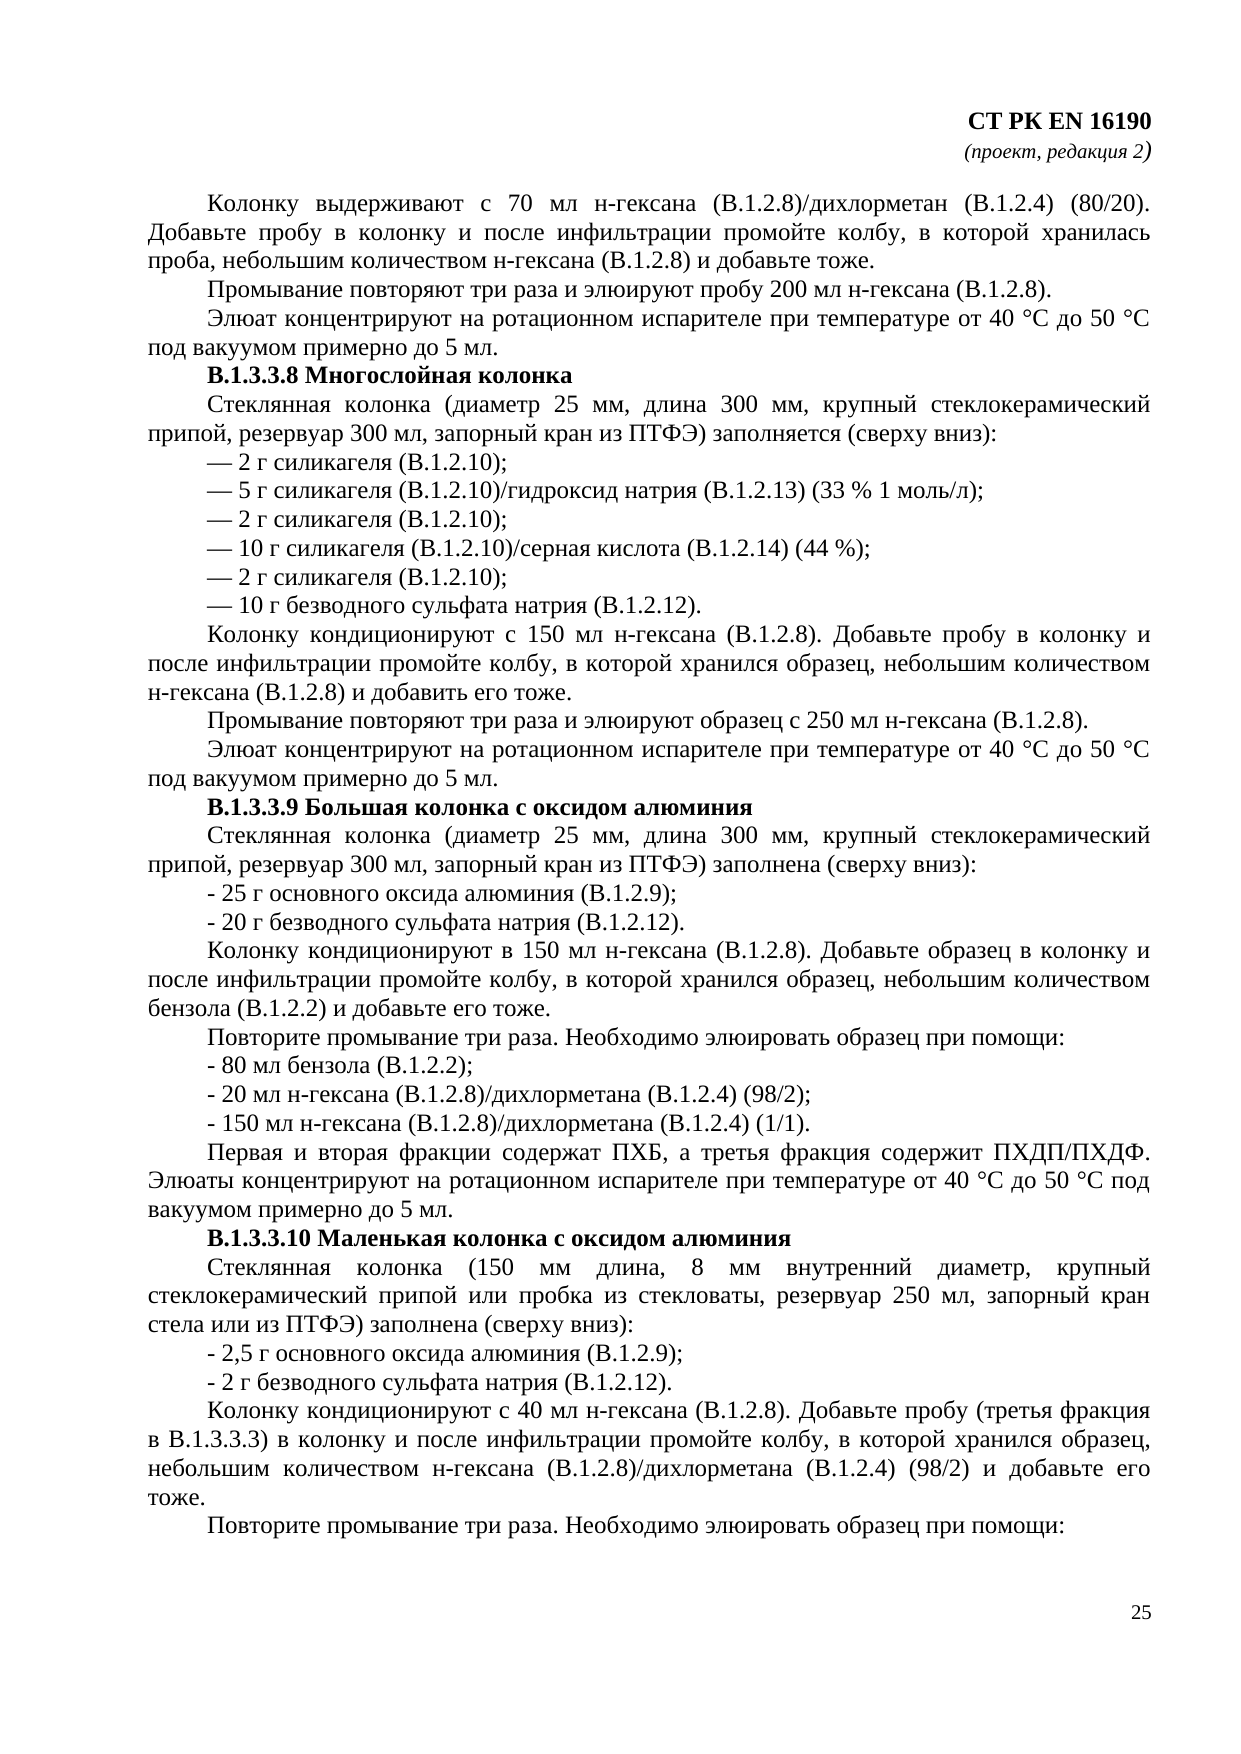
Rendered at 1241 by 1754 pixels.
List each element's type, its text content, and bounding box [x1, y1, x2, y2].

text Повторите промывание три раза. Необходимо элюировать образец при помощи: [148, 1022, 1152, 1050]
text Промывание повторяют три раза и элюируют образец с 250 мл н-гексана (В.1.2.8). [148, 705, 1152, 734]
text — 10 г безводного сульфата натрия (B.1.2.12). [148, 590, 1152, 619]
text - 80 мл бензола (В.1.2.2); [148, 1050, 1152, 1079]
text - 20 г безводного сульфата натрия (В.1.2.12). [148, 907, 1152, 935]
text Колонку выдерживают с 70 мл н-гексана (В.1.2.8)/дихлорметан (В.1.2.4) (80/20). Добавьте пробу в колонку и после инфильтрации промойте колбу, в которой хранилась проба, небольшим количеством н-гексана (В.1.2.8) и добавьте тоже. [148, 188, 1152, 274]
text — 2 г силикагеля (B.1.2.10); [148, 504, 1152, 533]
text Промывание повторяют три раза и элюируют пробу 200 мл н-гексана (В.1.2.8). [148, 274, 1152, 303]
text B.1.3.3.8 Многослойная колонка [148, 360, 1152, 389]
text — 2 г силикагеля (B.1.2.10); [148, 562, 1152, 590]
text Колонку кондиционируют с 150 мл н-гексана (В.1.2.8). Добавьте пробу в колонку и после инфильтрации промойте колбу, в которой хранился образец, небольшим количеством н-гексана (В.1.2.8) и добавить его тоже. [148, 619, 1152, 705]
text - 2,5 г основного оксида алюминия (В.1.2.9); [148, 1338, 1152, 1367]
text — 5 г силикагеля (B.1.2.10)/гидроксид натрия (B.1.2.13) (33 % 1 моль/л); [148, 475, 1152, 504]
text B.1.3.3.9 Большая колонка с оксидом алюминия [148, 792, 1152, 820]
text Первая и вторая фракции содержат ПХБ, а третья фракция содержит ПХДП/ПХДФ. Элюаты концентрируют на ротационном испарителе при температуре от 40 °C до 50 °C под вакуумом примерно до 5 мл. [148, 1137, 1152, 1223]
text — 2 г силикагеля (B.1.2.10); [148, 447, 1152, 475]
text Элюат концентрируют на ротационном испарителе при температуре от 40 °C до 50 °C под вакуумом примерно до 5 мл. [148, 734, 1152, 792]
text - 150 мл н-гексана (В.1.2.8)/дихлорметана (В.1.2.4) (1/1). [148, 1108, 1152, 1137]
text Колонку кондиционируют с 40 мл н-гексана (В.1.2.8). Добавьте пробу (третья фракция в B.1.3.3.3) в колонку и после инфильтрации промойте колбу, в которой хранился образец, небольшим количеством н-гексана (B.1.2.8)/дихлорметана (B.1.2.4) (98/2) и добавьте его тоже. [148, 1395, 1152, 1510]
text Стеклянная колонка (диаметр 25 мм, длина 300 мм, крупный стеклокерамический припой, резервуар 300 мл, запорный кран из ПТФЭ) заполнена (сверху вниз): [148, 820, 1152, 878]
text - 2 г безводного сульфата натрия (В.1.2.12). [148, 1367, 1152, 1395]
text Стеклянная колонка (150 мм длина, 8 мм внутренний диаметр, крупный стеклокерамический припой или пробка из стекловаты, резервуар 250 мл, запорный кран стела или из ПТФЭ) заполнена (сверху вниз): [148, 1252, 1152, 1338]
text — 10 г силикагеля (B.1.2.10)/серная кислота (B.1.2.14) (44 %); [148, 533, 1152, 562]
text - 20 мл н-гексана (В.1.2.8)/дихлорметана (В.1.2.4) (98/2); [148, 1079, 1152, 1108]
text Элюат концентрируют на ротационном испарителе при температуре от 40 °C до 50 °C под вакуумом примерно до 5 мл. [148, 303, 1152, 360]
text Колонку кондиционируют в 150 мл н-гексана (В.1.2.8). Добавьте образец в колонку и после инфильтрации промойте колбу, в которой хранился образец, небольшим количеством бензола (В.1.2.2) и добавьте его тоже. [148, 935, 1152, 1022]
text B.1.3.3.10 Маленькая колонка с оксидом алюминия [148, 1223, 1152, 1252]
text Повторите промывание три раза. Необходимо элюировать образец при помощи: [148, 1510, 1152, 1539]
text - 25 г основного оксида алюминия (В.1.2.9); [148, 878, 1152, 907]
